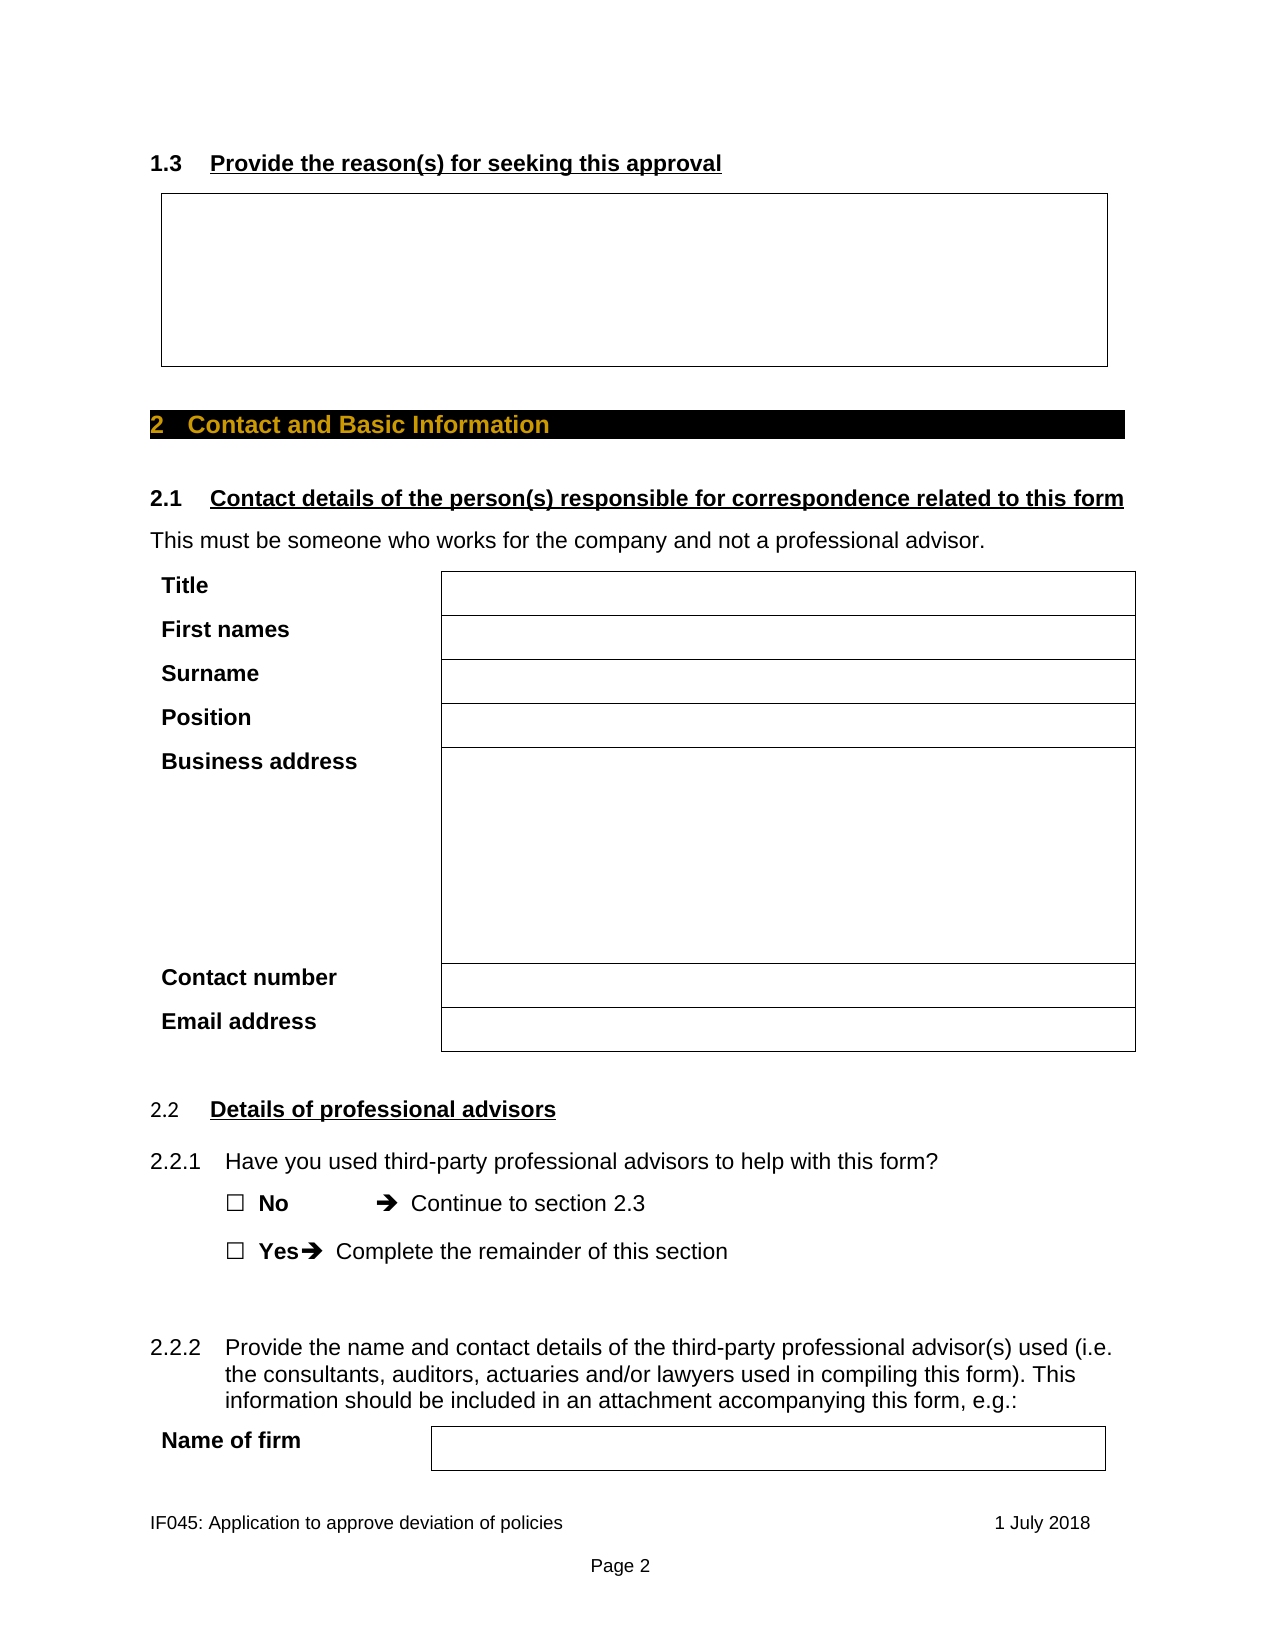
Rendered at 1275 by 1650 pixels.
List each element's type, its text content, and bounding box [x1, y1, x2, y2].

subtitle Provide the reason(s) for seeking this approval [150, 150, 1125, 176]
table_cell [442, 616, 1135, 659]
table_cell [442, 748, 1135, 963]
subtitle Have you used third-party professional advisors to help with this form? [150, 1148, 1125, 1174]
table_cell Surname [150, 659, 441, 703]
table_cell [442, 964, 1135, 1007]
table_cell Position [150, 703, 441, 747]
subtitle Contact details of the person(s) responsible for correspondence related to this form [150, 484, 1125, 511]
table_cell Email address [150, 1007, 441, 1051]
text This must be someone who works for the company and not a professional advisor. [150, 527, 1125, 554]
subtitle Provide the name and contact details of the third-party professional advisor(s) used (i.e. the consultants, auditors, actuaries and/or lawyers used in compiling this form). This information should be included in an attachment accompanying this form, e.g.: [150, 1334, 1125, 1413]
table_cell [442, 660, 1135, 703]
text No Continue to section 2.3 [225, 1187, 1125, 1218]
table_header [432, 1427, 1105, 1470]
table_header Name of firm [150, 1426, 431, 1470]
table_cell Business address [150, 747, 441, 963]
table_header [442, 572, 1135, 614]
table_header [162, 194, 1107, 366]
table_header Title [150, 571, 441, 614]
table_cell [442, 1008, 1135, 1051]
text Yes Complete the remainder of this section [225, 1235, 1125, 1266]
subtitle Details of professional advisors [150, 1095, 1125, 1123]
table_cell Contact number [150, 963, 441, 1007]
table_cell [442, 704, 1135, 747]
subtitle Contact and Basic Information [150, 410, 1125, 439]
table_cell First names [150, 615, 441, 659]
